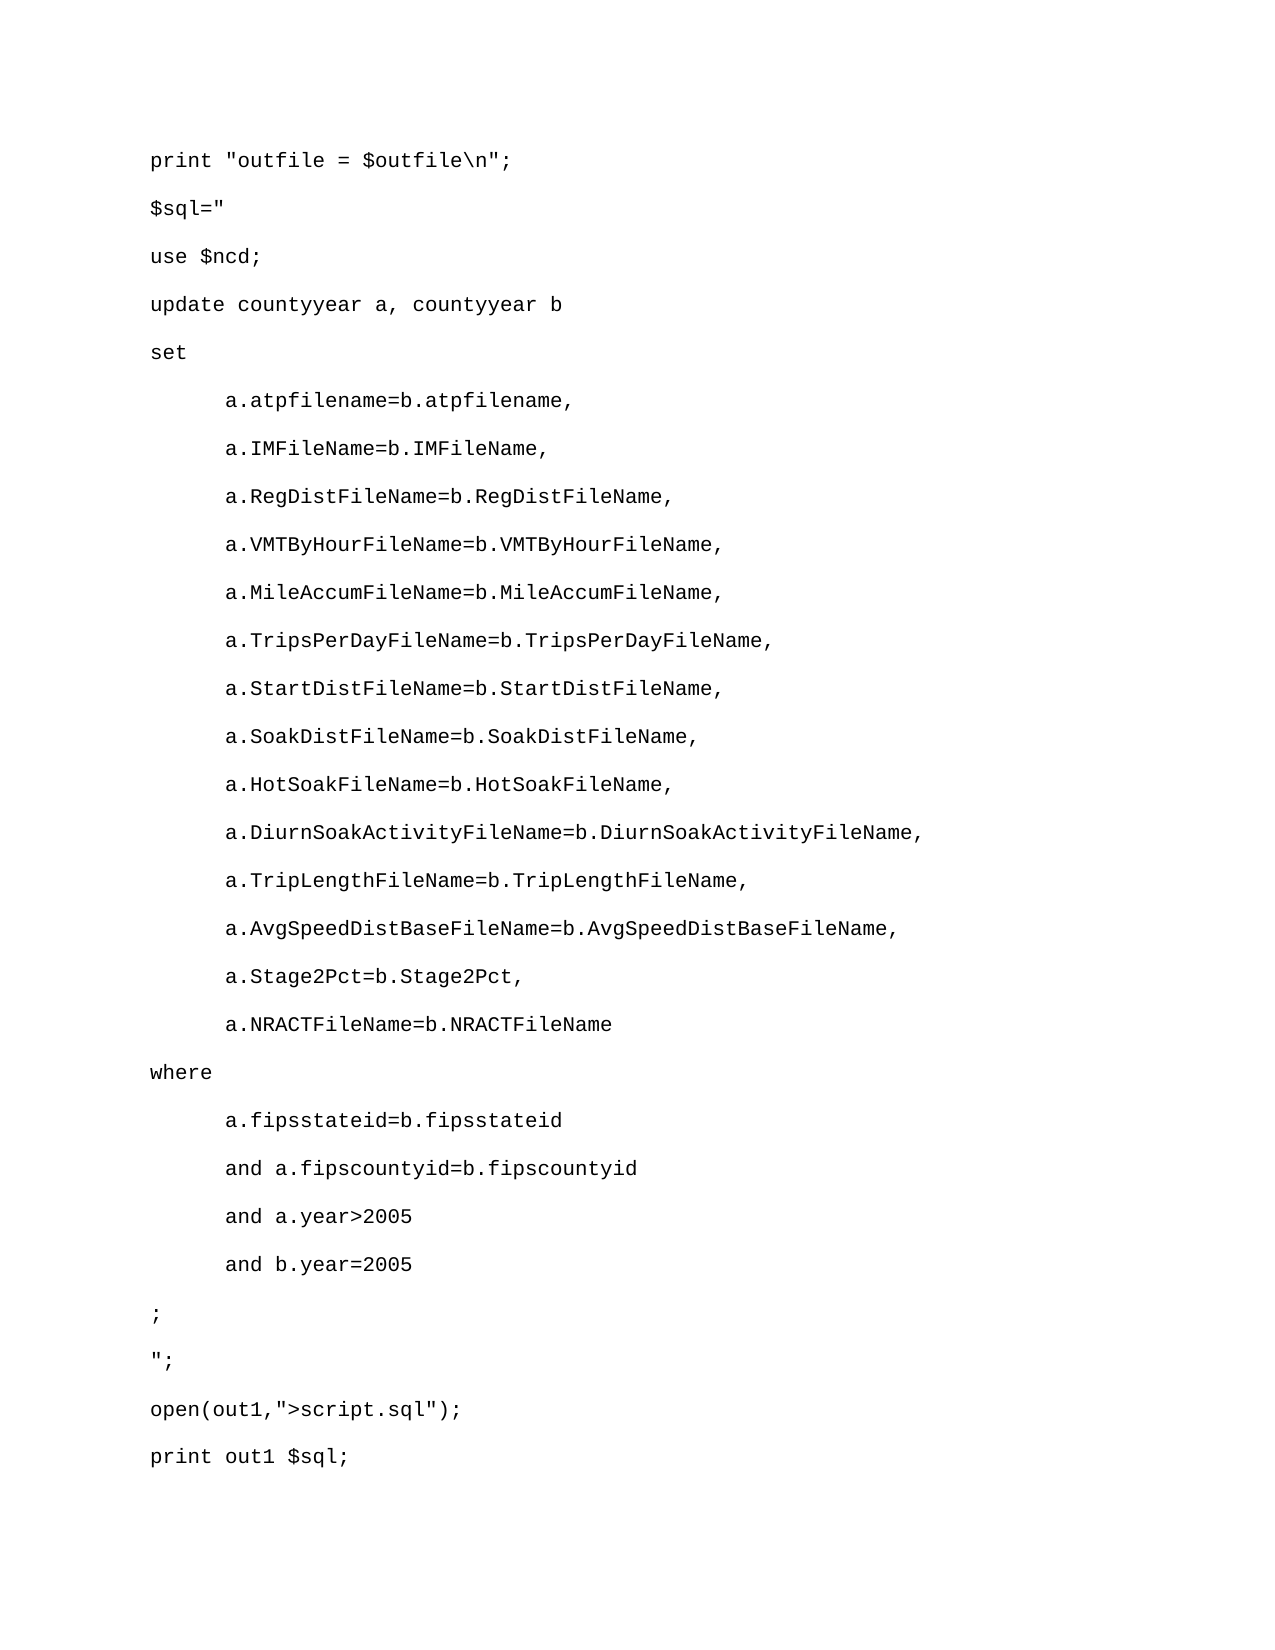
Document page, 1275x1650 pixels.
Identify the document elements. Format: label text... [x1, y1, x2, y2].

text and a.fipscountyid=b.fipscountyid [150, 1158, 1215, 1182]
text a.TripsPerDayFileName=b.TripsPerDayFileName, [150, 630, 1215, 654]
text where [150, 1062, 1215, 1086]
text a.DiurnSoakActivityFileName=b.DiurnSoakActivityFileName, [150, 822, 1215, 846]
text a.MileAccumFileName=b.MileAccumFileName, [150, 582, 1215, 606]
text open(out1,">script.sql"); [150, 1398, 1215, 1422]
text ; [150, 1302, 1215, 1326]
text a.SoakDistFileName=b.SoakDistFileName, [150, 726, 1215, 750]
text a.NRACTFileName=b.NRACTFileName [150, 1014, 1215, 1038]
text use $ncd; [150, 246, 1215, 270]
text a.StartDistFileName=b.StartDistFileName, [150, 678, 1215, 702]
text "; [150, 1351, 1215, 1374]
text a.RegDistFileName=b.RegDistFileName, [150, 486, 1215, 510]
text a.IMFileName=b.IMFileName, [150, 438, 1215, 462]
text a.Stage2Pct=b.Stage2Pct, [150, 966, 1215, 990]
text a.HotSoakFileName=b.HotSoakFileName, [150, 774, 1215, 798]
text $sql=" [150, 198, 1215, 222]
text a.VMTByHourFileName=b.VMTByHourFileName, [150, 534, 1215, 558]
text a.atpfilename=b.atpfilename, [150, 390, 1215, 414]
text print "outfile = $outfile\n"; [150, 150, 1215, 174]
text a.AvgSpeedDistBaseFileName=b.AvgSpeedDistBaseFileName, [150, 918, 1215, 942]
text and b.year=2005 [150, 1254, 1215, 1278]
text and a.year>2005 [150, 1206, 1215, 1230]
text a.TripLengthFileName=b.TripLengthFileName, [150, 870, 1215, 894]
text a.fipsstateid=b.fipsstateid [150, 1110, 1215, 1134]
text print out1 $sql; [150, 1447, 1215, 1470]
text set [150, 342, 1215, 366]
text update countyyear a, countyyear b [150, 294, 1215, 318]
